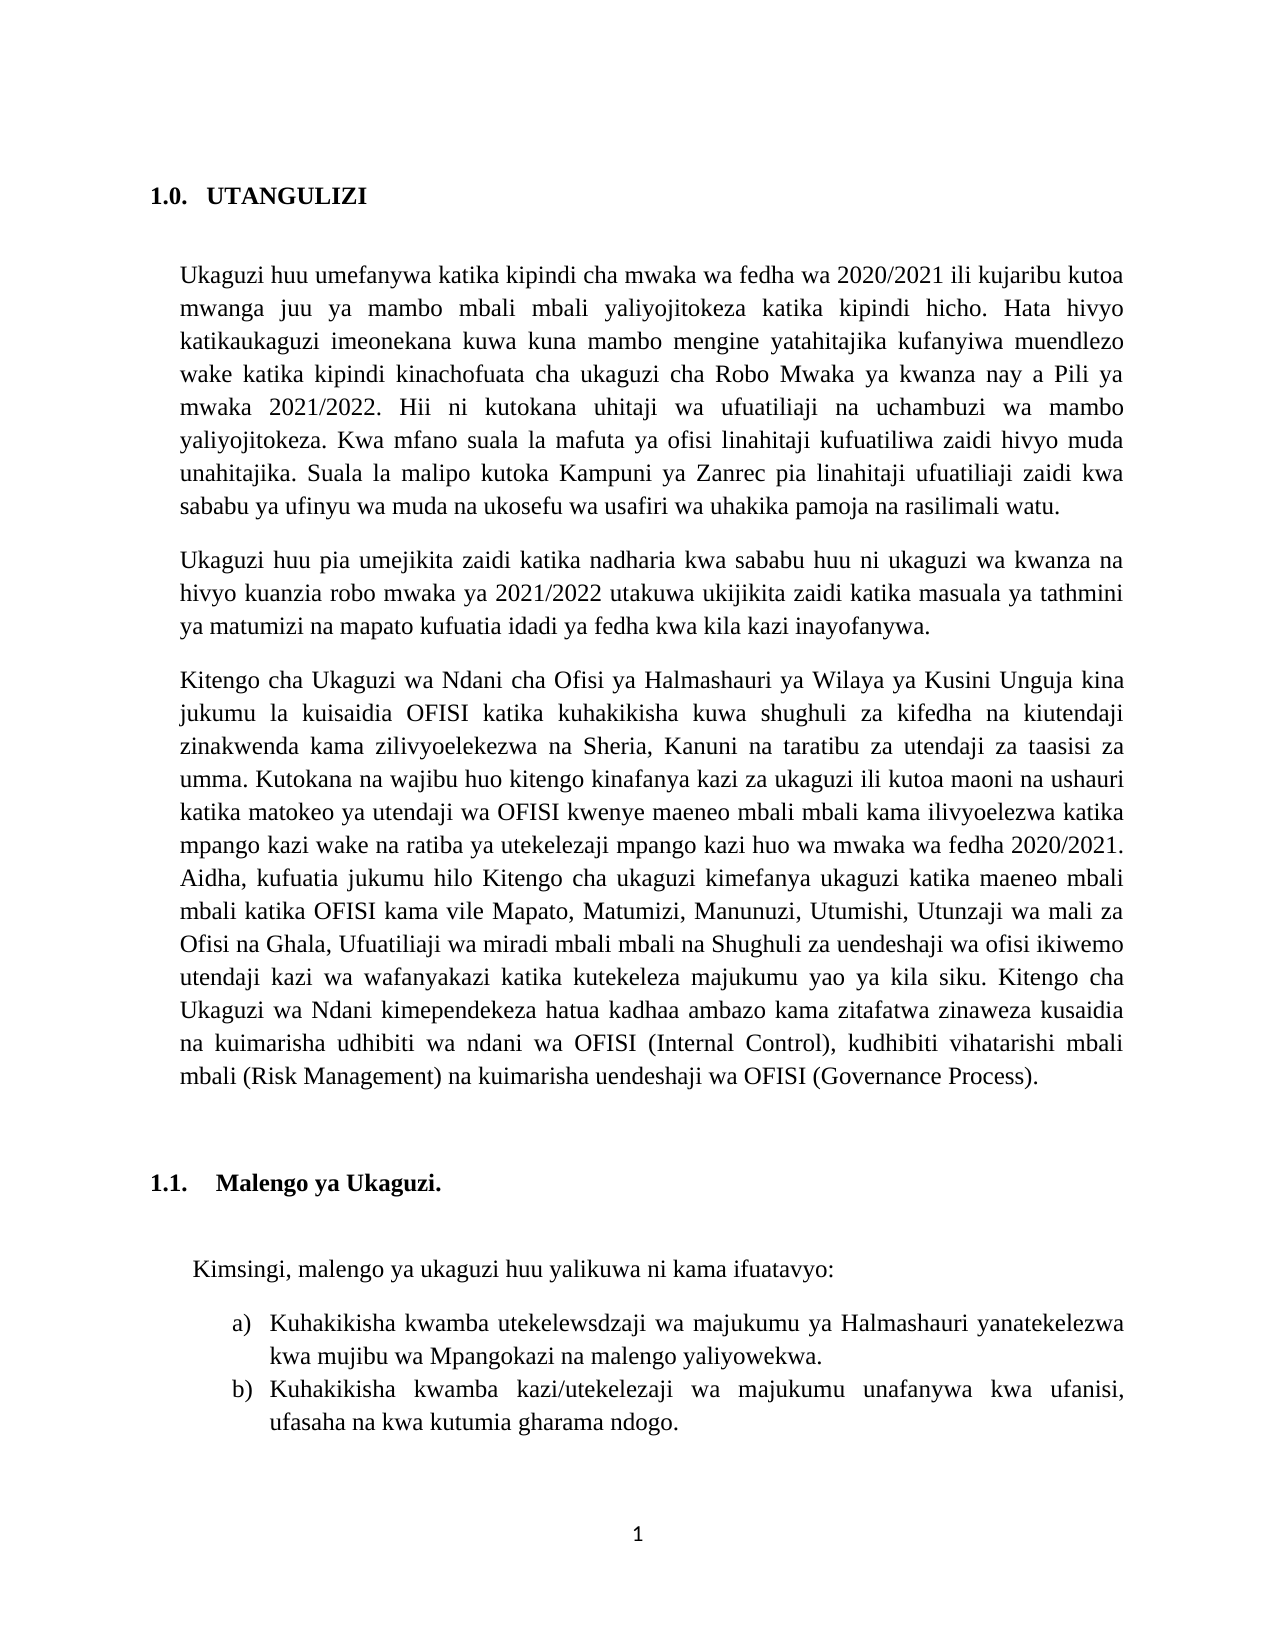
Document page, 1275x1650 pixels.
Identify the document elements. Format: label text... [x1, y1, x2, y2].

text Ukaguzi huu pia umejikita zaidi katika nadharia kwa sababu huu ni ukaguzi wa kwanza na hivyo kuanzia robo mwaka ya 2021/2022 utakuwa ukijikita zaidi katika masuala ya tathmini ya matumizi na mapato kufuatia idadi ya fedha kwa kila kazi inayofanywa. [179, 545, 1125, 639]
subtitle Malengo ya Ukaguzi. [150, 1168, 1125, 1197]
text Kitengo cha Ukaguzi wa Ndani cha Ofisi ya Halmashauri ya Wilaya ya Kusini Unguja kina jukumu la kuisaidia OFISI katika kuhakikisha kuwa shughuli za kifedha na kiutendaji zinakwenda kama zilivyoelekezwa na Sheria, Kanuni na taratibu za utendaji za taasisi za umma. Kutokana na wajibu huo kitengo kinafanya kazi za ukaguzi ili kutoa maoni na ushauri katika matokeo ya utendaji wa OFISI kwenye maeneo mbali mbali kama ilivyoelezwa katika mpango kazi wake na ratiba ya utekelezaji mpango kazi huo wa mwaka wa fedha 2020/2021. Aidha, kufuatia jukumu hilo Kitengo cha ukaguzi kimefanya ukaguzi katika maeneo mbali mbali katika OFISI kama vile Mapato, Matumizi, Manunuzi, Utumishi, Utunzaji wa mali za Ofisi na Ghala, Ufuatiliaji wa miradi mbali mbali na Shughuli za uendeshaji wa ofisi ikiwemo utendaji kazi wa wafanyakazi katika kutekeleza majukumu yao ya kila siku. Kitengo cha Ukaguzi wa Ndani kimependekeza hatua kadhaa ambazo kama zitafatwa zinaweza kusaidia na kuimarisha udhibiti wa ndani wa OFISI (Internal Control), kudhibiti vihatarishi mbali mbali (Risk Management) na kuimarisha uendeshaji wa OFISI (Governance Process). [179, 665, 1125, 1090]
subtitle UTANGULIZI [150, 181, 1125, 210]
text Ukaguzi huu umefanywa katika kipindi cha mwaka wa fedha wa 2020/2021 ili kujaribu kutoa mwanga juu ya mambo mbali mbali yaliyojitokeza katika kipindi hicho. Hata hivyo katikaukaguzi imeonekana kuwa kuna mambo mengine yatahitajika kufanyiwa muendlezo wake katika kipindi kinachofuata cha ukaguzi cha Robo Mwaka ya kwanza nay a Pili ya mwaka 2021/2022. Hii ni kutokana uhitaji wa ufuatiliaji na uchambuzi wa mambo yaliyojitokeza. Kwa mfano suala la mafuta ya ofisi linahitaji kufuatiliwa zaidi hivyo muda unahitajika. Suala la malipo kutoka Kampuni ya Zanrec pia linahitaji ufuatiliaji zaidi kwa sababu ya ufinyu wa muda na ukosefu wa usafiri wa uhakika pamoja na rasilimali watu. [179, 260, 1125, 520]
list Kuhakikisha kwamba kazi/utekelezaji wa majukumu unafanywa kwa ufanisi, ufasaha na kwa kutumia gharama ndogo. [232, 1374, 1125, 1436]
text Kimsingi, malengo ya ukaguzi huu yalikuwa ni kama ifuatavyo: [150, 1254, 1125, 1283]
list Kuhakikisha kwamba utekelewsdzaji wa majukumu ya Halmashauri yanatekelezwa kwa mujibu wa Mpangokazi na malengo yaliyowekwa. [232, 1308, 1125, 1369]
